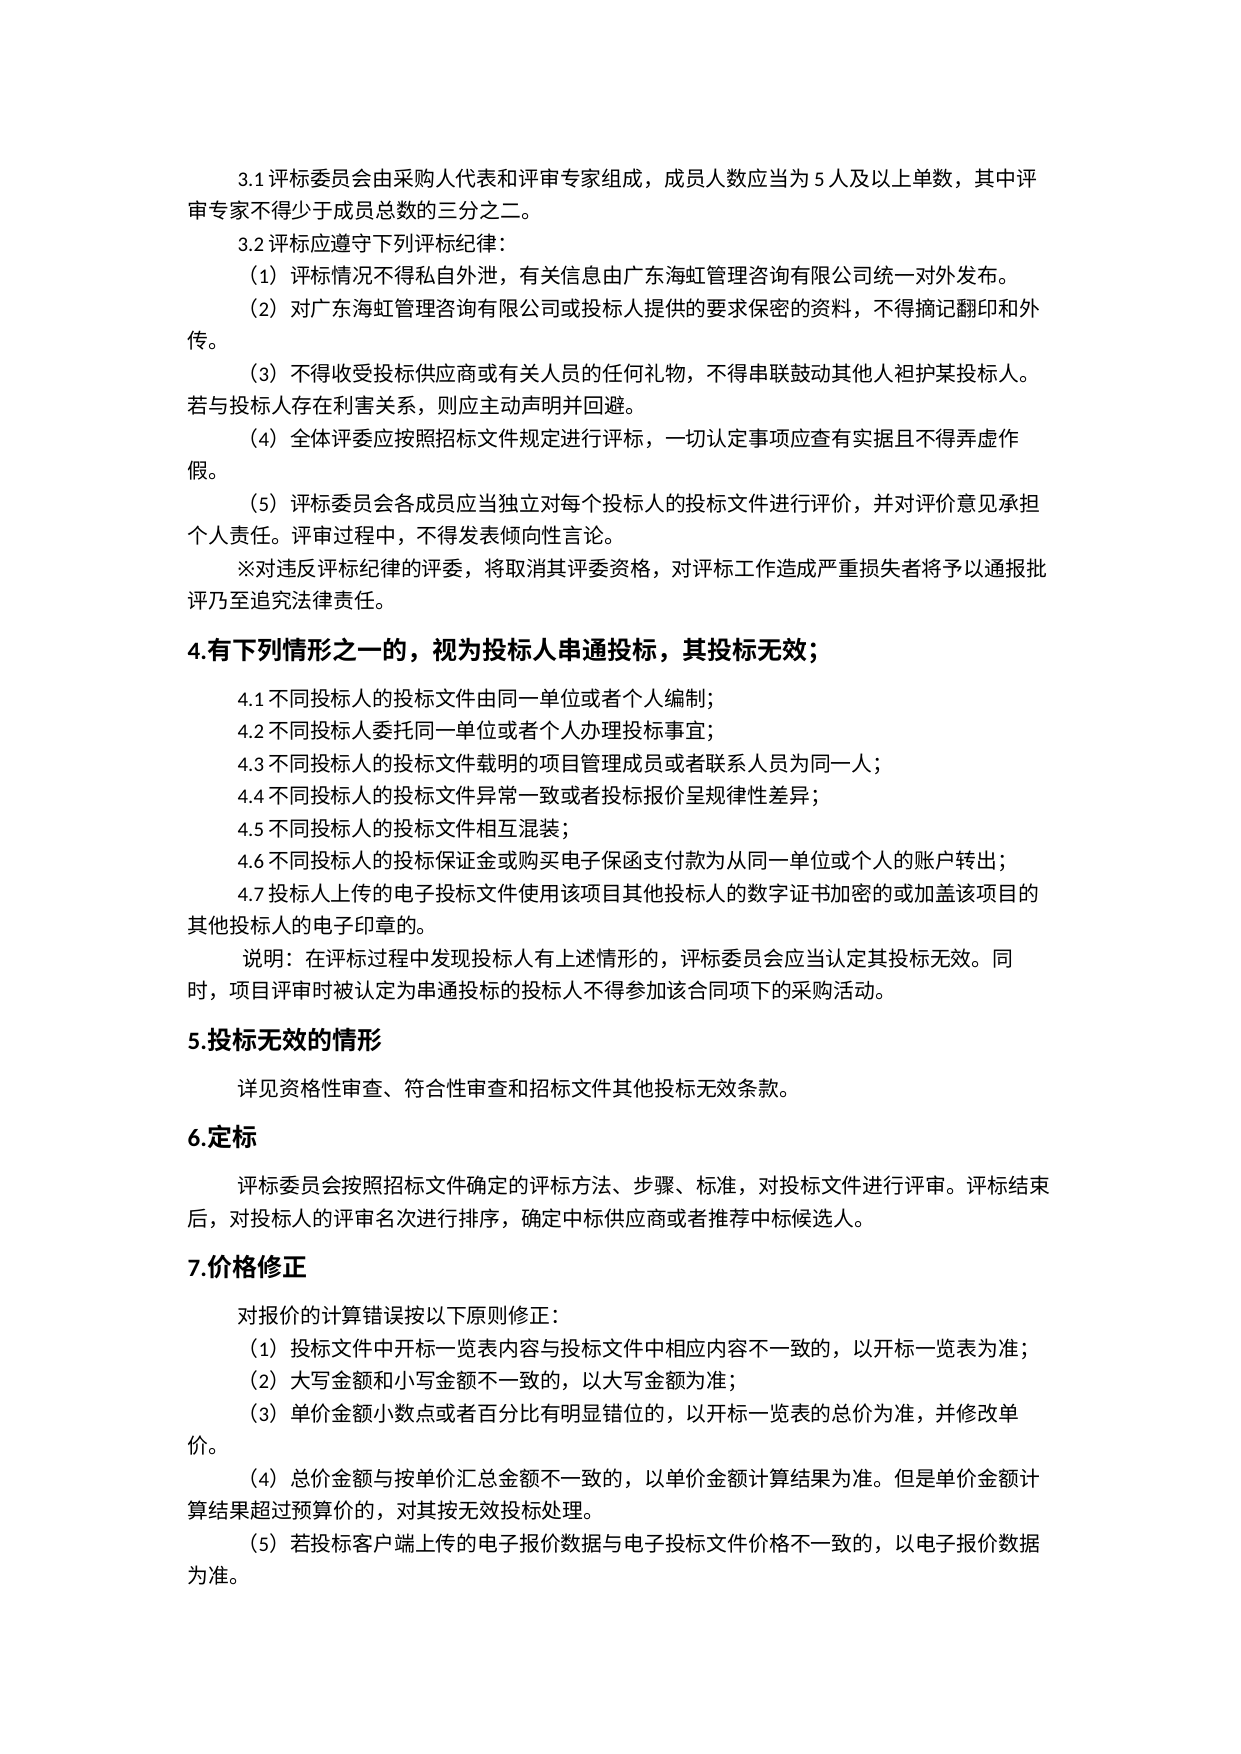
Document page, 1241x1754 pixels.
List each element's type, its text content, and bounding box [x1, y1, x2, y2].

text 4.2不同投标人委托同一单位或者个人办理投标事宜； [187, 714, 1053, 747]
text 对报价的计算错误按以下原则修正： [187, 1299, 1053, 1332]
text 5.投标无效的情形 [187, 1007, 1053, 1072]
text 4.4不同投标人的投标文件异常一致或者投标报价呈规律性差异； [187, 779, 1053, 812]
text 4.5不同投标人的投标文件相互混装； [187, 812, 1053, 844]
text （3）单价金额小数点或者百分比有明显错位的，以开标一览表的总价为准，并修改单价。 [187, 1397, 1053, 1462]
text 4.3不同投标人的投标文件载明的项目管理成员或者联系人员为同一人； [187, 747, 1053, 779]
text 3.1评标委员会由采购人代表和评审专家组成，成员人数应当为5人及以上单数，其中评审专家不得少于成员总数的三分之二。 [187, 162, 1053, 227]
text 4.1不同投标人的投标文件由同一单位或者个人编制； [187, 682, 1053, 714]
text 7.价格修正 [187, 1234, 1053, 1299]
text （2）对广东海虹管理咨询有限公司或投标人提供的要求保密的资料，不得摘记翻印和外传。 [187, 292, 1053, 357]
text 6.定标 [187, 1104, 1053, 1169]
text 4.有下列情形之一的，视为投标人串通投标，其投标无效； [187, 617, 1053, 682]
text 4.6不同投标人的投标保证金或购买电子保函支付款为从同一单位或个人的账户转出； [187, 844, 1053, 877]
text （2）大写金额和小写金额不一致的，以大写金额为准； [187, 1364, 1053, 1397]
text 评标委员会按照招标文件确定的评标方法、步骤、标准，对投标文件进行评审。评标结束后，对投标人的评审名次进行排序，确定中标供应商或者推荐中标候选人。 [187, 1169, 1053, 1234]
text 详见资格性审查、符合性审查和招标文件其他投标无效条款。 [187, 1072, 1053, 1104]
text 3.2评标应遵守下列评标纪律： [187, 227, 1053, 259]
text ※对违反评标纪律的评委，将取消其评委资格，对评标工作造成严重损失者将予以通报批评乃至追究法律责任。 [187, 552, 1053, 617]
text （5）若投标客户端上传的电子报价数据与电子投标文件价格不一致的，以电子报价数据为准。 [187, 1527, 1053, 1592]
text 说明：在评标过程中发现投标人有上述情形的，评标委员会应当认定其投标无效。同时，项目评审时被认定为串通投标的投标人不得参加该合同项下的采购活动。 [187, 942, 1053, 1007]
text （5）评标委员会各成员应当独立对每个投标人的投标文件进行评价，并对评价意见承担个人责任。评审过程中，不得发表倾向性言论。 [187, 487, 1053, 552]
text （4）全体评委应按照招标文件规定进行评标，一切认定事项应查有实据且不得弄虚作假。 [187, 422, 1053, 487]
text （1）评标情况不得私自外泄，有关信息由广东海虹管理咨询有限公司统一对外发布。 [187, 259, 1053, 292]
text （3）不得收受投标供应商或有关人员的任何礼物，不得串联鼓动其他人袒护某投标人。若与投标人存在利害关系，则应主动声明并回避。 [187, 357, 1053, 422]
text （4）总价金额与按单价汇总金额不一致的，以单价金额计算结果为准。但是单价金额计算结果超过预算价的，对其按无效投标处理。 [187, 1462, 1053, 1527]
text 4.7投标人上传的电子投标文件使用该项目其他投标人的数字证书加密的或加盖该项目的其他投标人的电子印章的。 [187, 877, 1053, 942]
text （1）投标文件中开标一览表内容与投标文件中相应内容不一致的，以开标一览表为准； [187, 1332, 1053, 1364]
